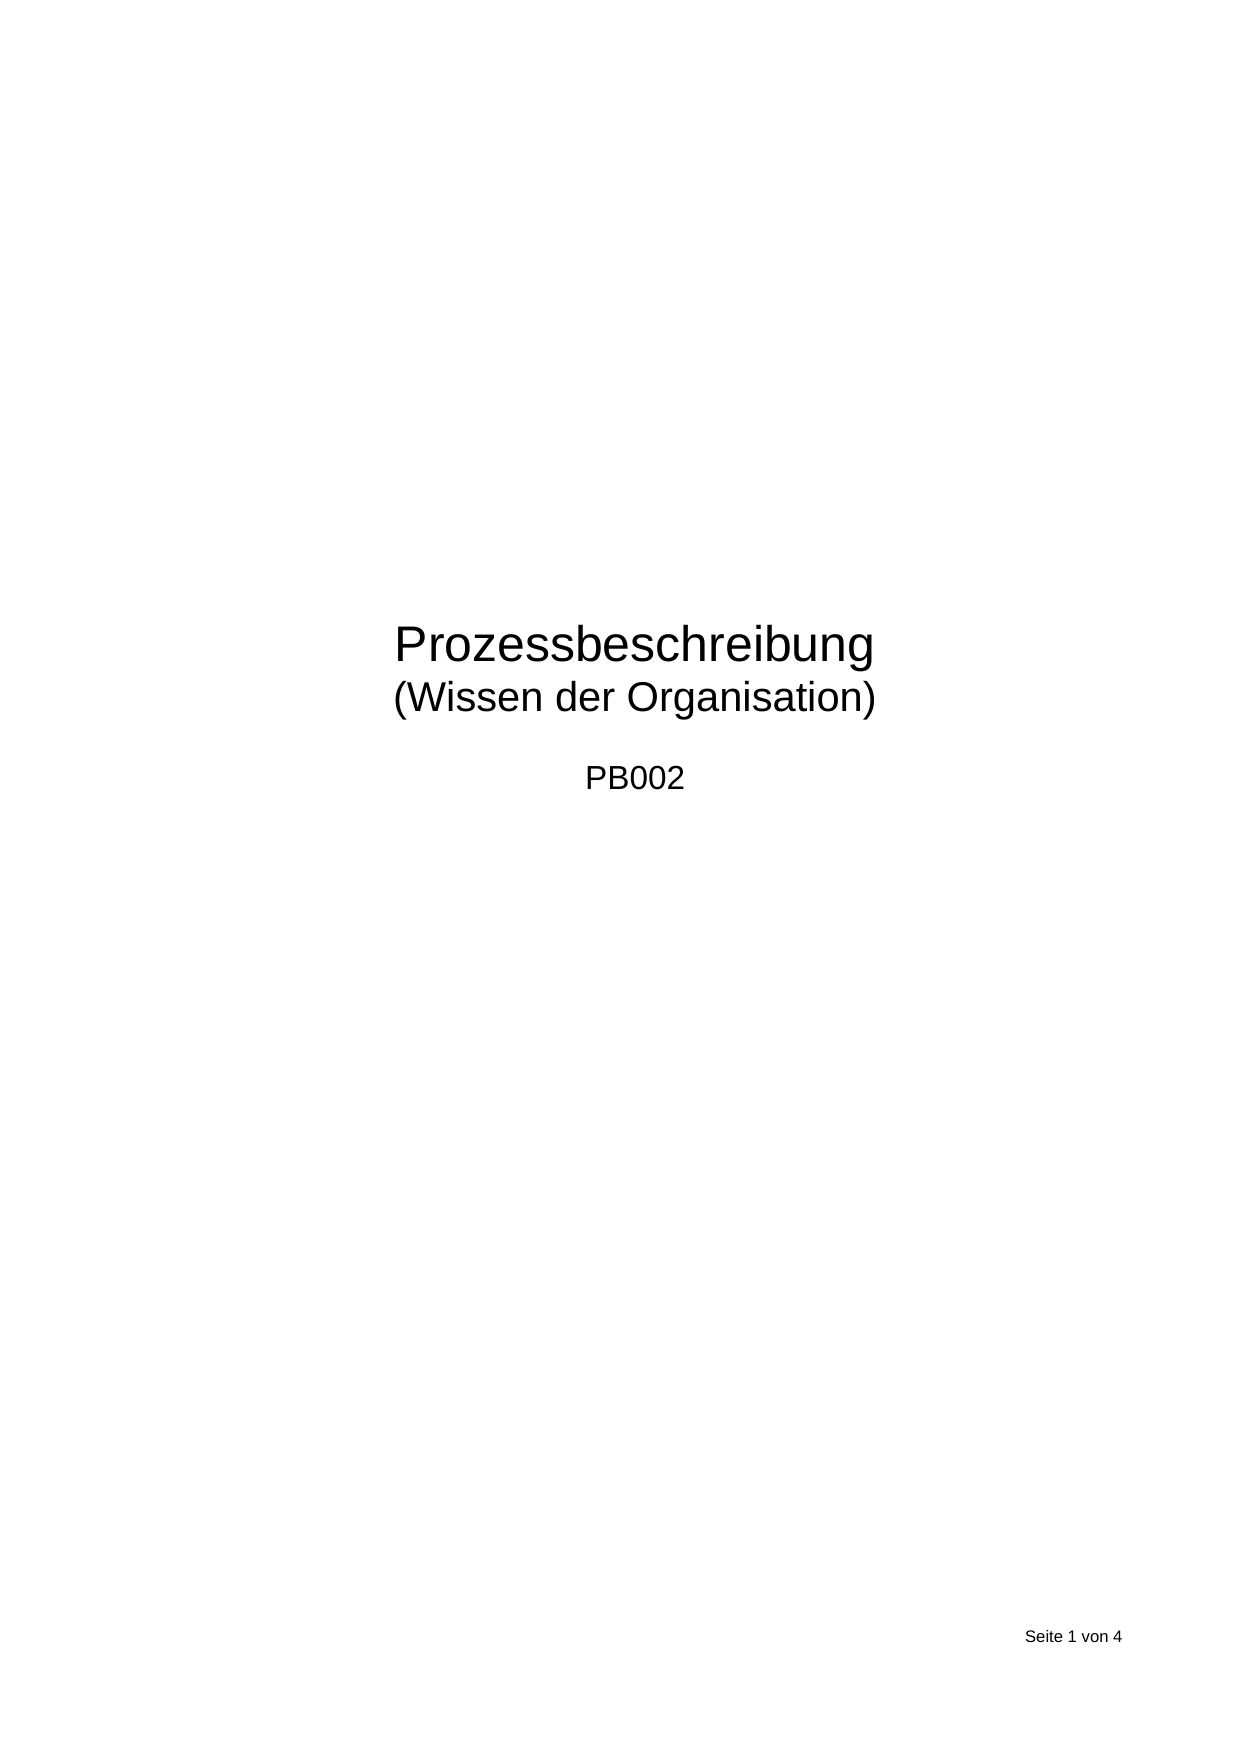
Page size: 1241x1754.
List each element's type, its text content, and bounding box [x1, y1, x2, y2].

text (Wissen der Organisation) [148, 672, 1122, 720]
text Prozessbeschreibung [148, 614, 1122, 672]
text PB002 [148, 758, 1122, 797]
